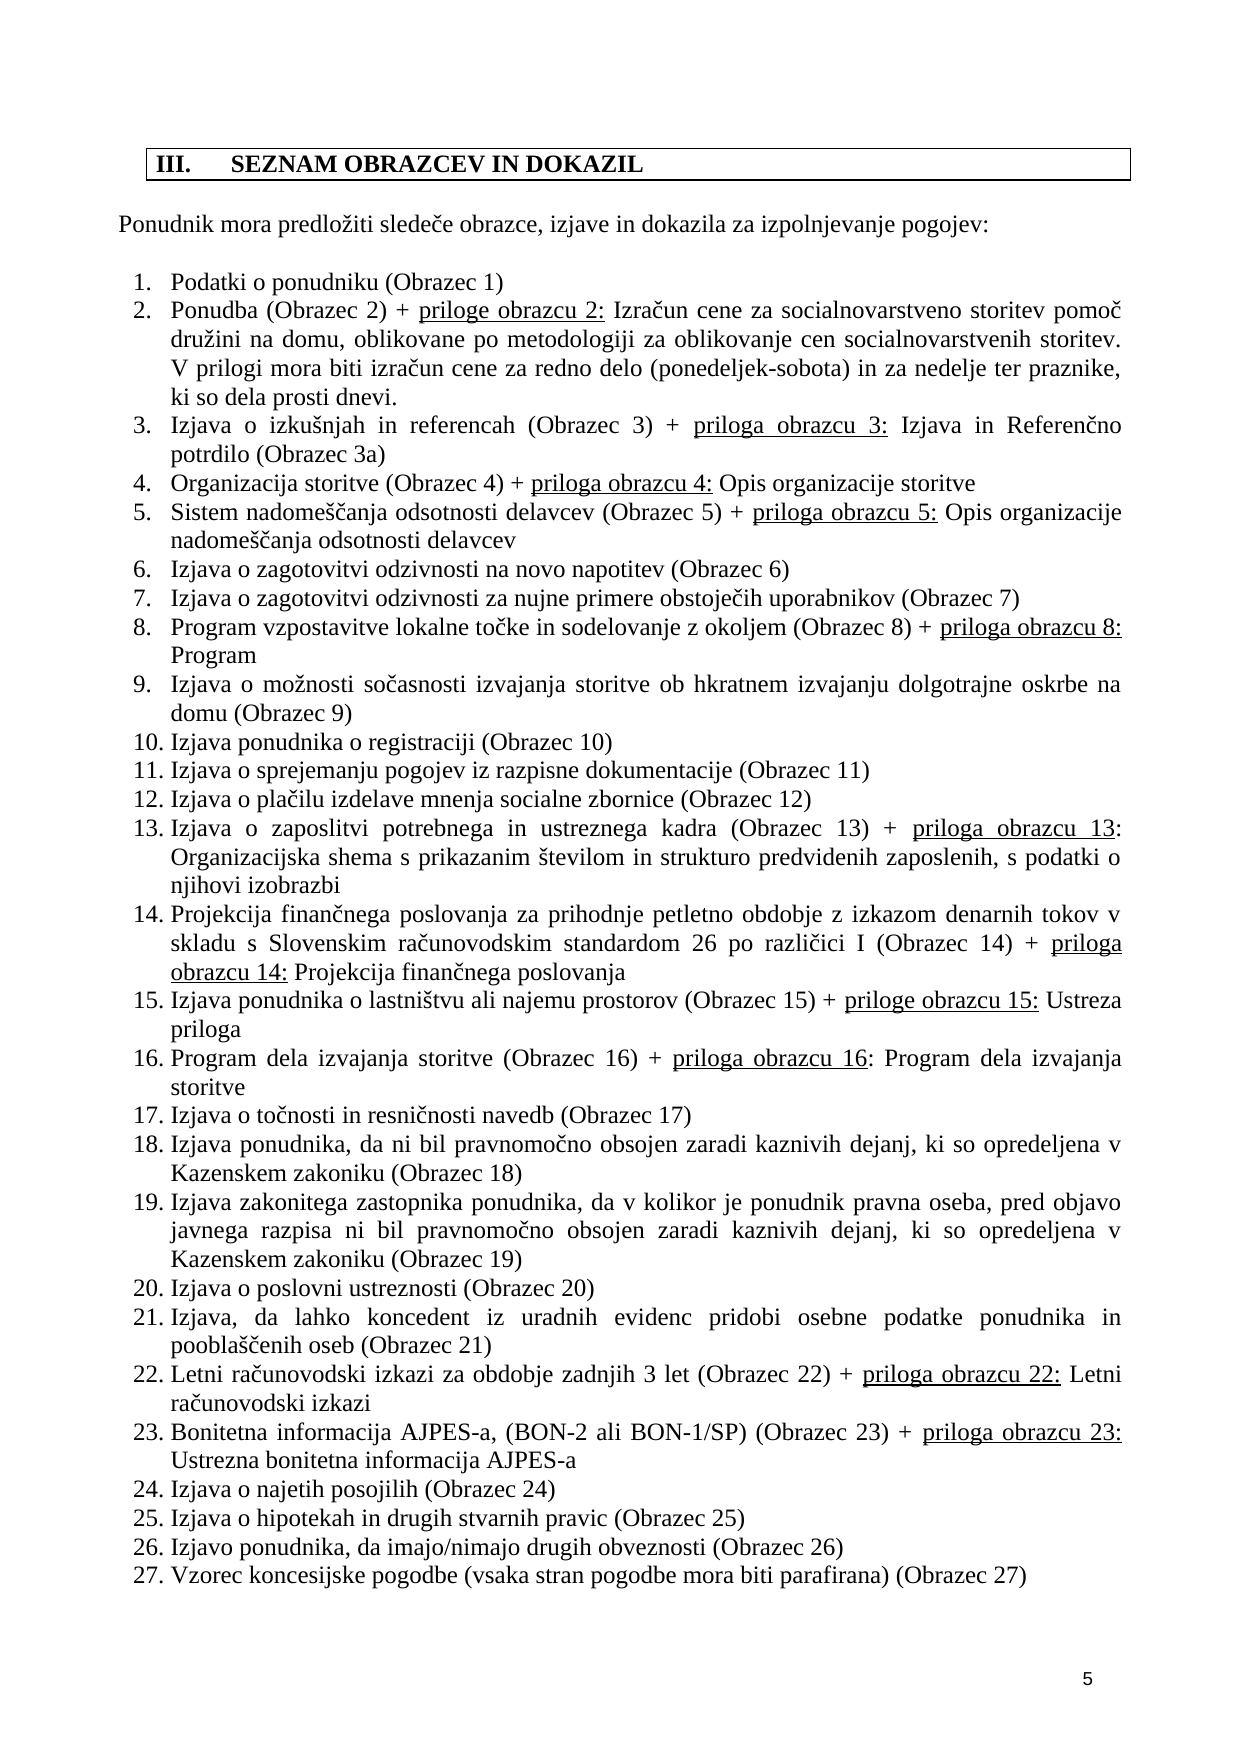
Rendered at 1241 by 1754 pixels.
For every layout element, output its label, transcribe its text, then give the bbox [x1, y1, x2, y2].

list Bonitetna informacija AJPES-a, (BON-2 ali BON-1/SP) (Obrazec 23) + priloga obrazcu 23: Ustrezna bonitetna informacija AJPES-a [133, 1417, 1122, 1474]
list Organizacija storitve (Obrazec 4) + priloga obrazcu 4: Opis organizacije storitve [133, 468, 1122, 497]
list Izjavo ponudnika, da imajo/nimajo drugih obveznosti (Obrazec 26) [133, 1532, 1122, 1561]
list Izjava zakonitega zastopnika ponudnika, da v kolikor je ponudnik pravna oseba, pred objavo javnega razpisa ni bil pravnomočno obsojen zaradi kaznivih dejanj, ki so opredeljena v Kazenskem zakoniku (Obrazec 19) [133, 1187, 1122, 1273]
list Izjava ponudnika o lastništvu ali najemu prostorov (Obrazec 15) + priloge obrazcu 15: Ustreza priloga [133, 986, 1122, 1043]
text Ponudnik mora predložiti sledeče obrazce, izjave in dokazila za izpolnjevanje pogojev: [118, 209, 1122, 238]
list Ponudba (Obrazec 2) + priloge obrazcu 2: Izračun cene za socialnovarstveno storitev pomoč družini na domu, oblikovane po metodologiji za oblikovanje cen socialnovarstvenih storitev. V prilogi mora biti izračun cene za redno delo (ponedeljek-sobota) in za nedelje ter praznike, ki so dela prosti dnevi. [133, 296, 1122, 411]
list Izjava o možnosti sočasnosti izvajanja storitve ob hkratnem izvajanju dolgotrajne oskrbe na domu (Obrazec 9) [133, 669, 1122, 727]
list Izjava o hipotekah in drugih stvarnih pravic (Obrazec 25) [133, 1503, 1122, 1532]
list SEZNAM OBRAZCEV IN DOKAZIL [147, 149, 1130, 179]
list Sistem nadomeščanja odsotnosti delavcev (Obrazec 5) + priloga obrazcu 5: Opis organizacije nadomeščanja odsotnosti delavcev [133, 497, 1122, 554]
list Izjava o sprejemanju pogojev iz razpisne dokumentacije (Obrazec 11) [133, 756, 1122, 784]
list Vzorec koncesijske pogodbe (vsaka stran pogodbe mora biti parafirana) (Obrazec 27) [133, 1561, 1122, 1589]
list Izjava o najetih posojilih (Obrazec 24) [133, 1474, 1122, 1503]
list Izjava o izkušnjah in referencah (Obrazec 3) + priloga obrazcu 3: Izjava in Referenčno potrdilo (Obrazec 3a) [133, 411, 1122, 468]
list Izjava ponudnika o registraciji (Obrazec 10) [133, 727, 1122, 756]
list Projekcija finančnega poslovanja za prihodnje petletno obdobje z izkazom denarnih tokov v skladu s Slovenskim računovodskim standardom 26 po različici I (Obrazec 14) + priloga obrazcu 14: Projekcija finančnega poslovanja [133, 899, 1122, 986]
list Podatki o ponudniku (Obrazec 1) [133, 267, 1122, 296]
list Program dela izvajanja storitve (Obrazec 16) + priloga obrazcu 16: Program dela izvajanja storitve [133, 1043, 1122, 1101]
list Izjava o poslovni ustreznosti (Obrazec 20) [133, 1273, 1122, 1302]
list Program vzpostavitve lokalne točke in sodelovanje z okoljem (Obrazec 8) + priloga obrazcu 8: Program [133, 612, 1122, 669]
list Izjava o plačilu izdelave mnenja socialne zbornice (Obrazec 12) [133, 784, 1122, 813]
list Izjava o zagotovitvi odzivnosti za nujne primere obstoječih uporabnikov (Obrazec 7) [133, 583, 1122, 612]
list Izjava o zaposlitvi potrebnega in ustreznega kadra (Obrazec 13) + priloga obrazcu 13: Organizacijska shema s prikazanim številom in strukturo predvidenih zaposlenih, s podatki o njihovi izobrazbi [133, 813, 1122, 899]
list Izjava o zagotovitvi odzivnosti na novo napotitev (Obrazec 6) [133, 554, 1122, 583]
list Izjava ponudnika, da ni bil pravnomočno obsojen zaradi kaznivih dejanj, ki so opredeljena v Kazenskem zakoniku (Obrazec 18) [133, 1129, 1122, 1187]
list Izjava, da lahko koncedent iz uradnih evidenc pridobi osebne podatke ponudnika in pooblaščenih oseb (Obrazec 21) [133, 1302, 1122, 1359]
list Izjava o točnosti in resničnosti navedb (Obrazec 17) [133, 1101, 1122, 1129]
list Letni računovodski izkazi za obdobje zadnjih 3 let (Obrazec 22) + priloga obrazcu 22: Letni računovodski izkazi [133, 1359, 1122, 1417]
